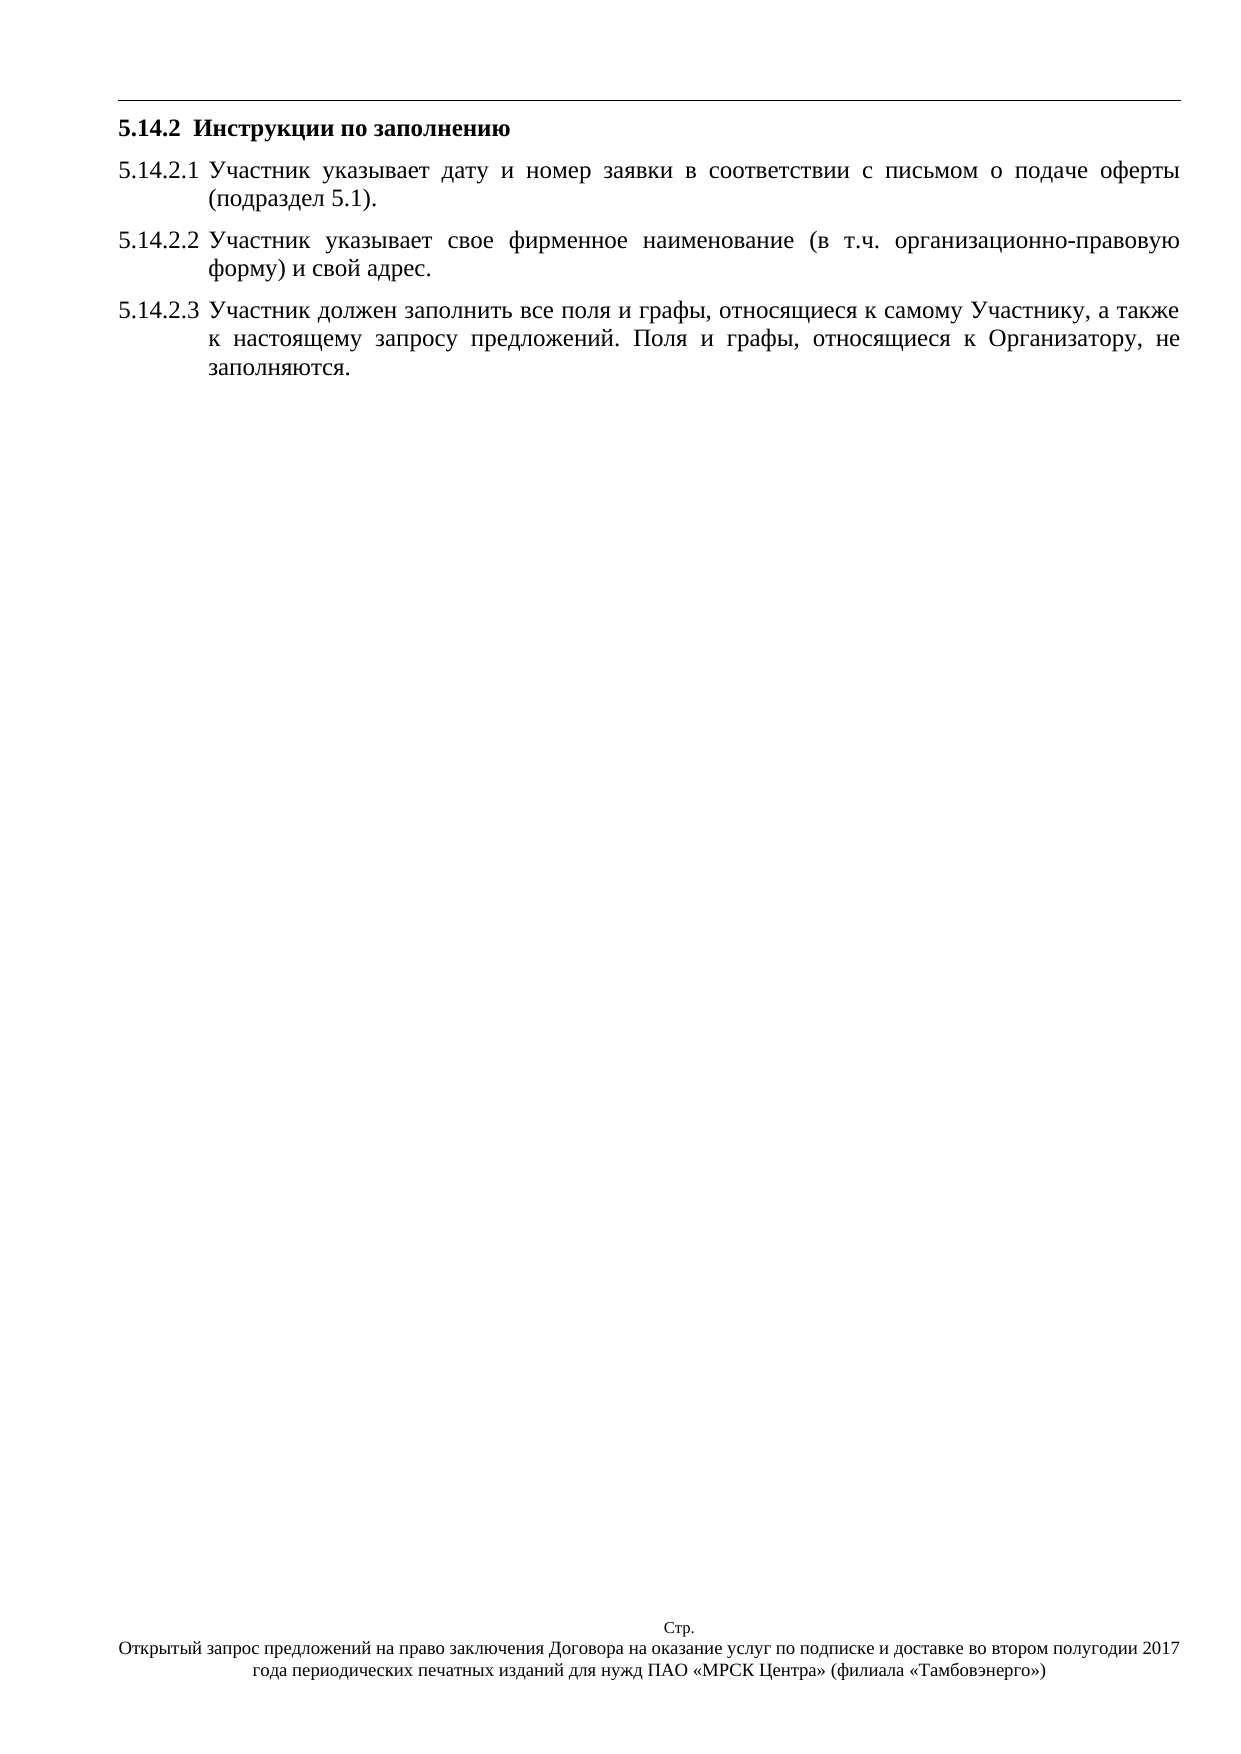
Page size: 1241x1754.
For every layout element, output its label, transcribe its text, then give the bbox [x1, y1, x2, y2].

list Участник должен заполнить все поля и графы, относящиеся к самому Участнику, а также к настоящему запросу предложений. Поля и графы, относящиеся к Организатору, не заполняются. [118, 295, 1181, 381]
list Участник указывает свое фирменное наименование (в т.ч. организационно-правовую форму) и свой адрес. [118, 225, 1181, 282]
subtitle Инструкции по заполнению [118, 113, 1181, 142]
list Участник указывает дату и номер заявки в соответствии с письмом о подаче оферты (подраздел 5.1). [118, 155, 1181, 212]
